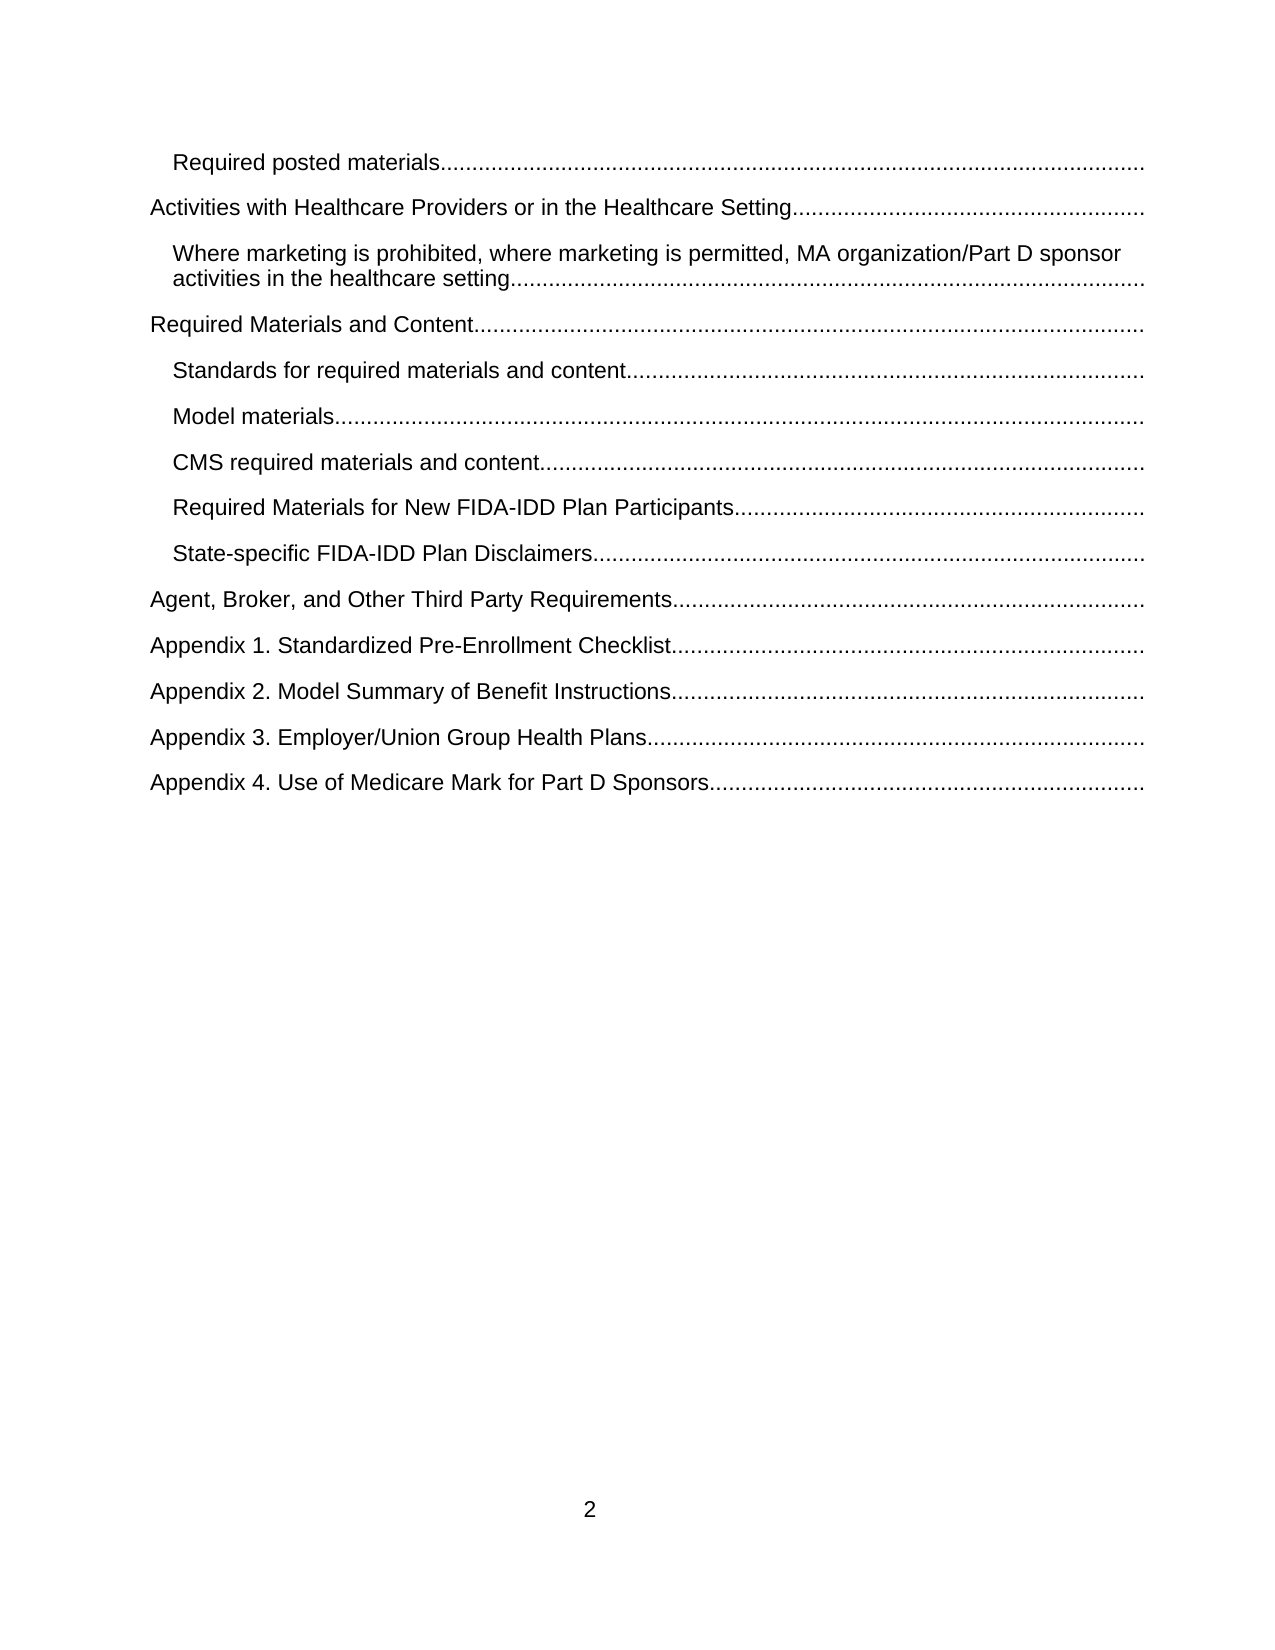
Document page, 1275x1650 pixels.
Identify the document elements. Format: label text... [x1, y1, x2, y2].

text Activities with Healthcare Providers or in the Healthcare Setting 10 [150, 196, 1125, 221]
text CMS required materials and content 13 [172, 450, 1125, 475]
text Model materials 12 [172, 404, 1125, 429]
text Required posted materials 10 [172, 150, 1125, 175]
text Required Materials and Content 11 [150, 312, 1125, 337]
text Agent, Broker, and Other Third Party Requirements 32 [150, 587, 1125, 612]
text Appendix 1. Standardized Pre-Enrollment Checklist 33 [150, 633, 1125, 658]
text Appendix 2. Model Summary of Benefit Instructions 33 [150, 679, 1125, 704]
text Appendix 4. Use of Medicare Mark for Part D Sponsors 33 [150, 771, 1125, 796]
text Appendix 3. Employer/Union Group Health Plans 33 [150, 725, 1125, 750]
text Required Materials for New FIDA-IDD Plan Participants 30 [172, 496, 1125, 521]
text State-specific FIDA-IDD Plan Disclaimers 31 [172, 542, 1125, 567]
text Where marketing is prohibited, where marketing is permitted, MA organization/Part D sponsor activities in the healthcare setting 10 [172, 242, 1125, 292]
text Standards for required materials and content 11 [172, 358, 1125, 383]
